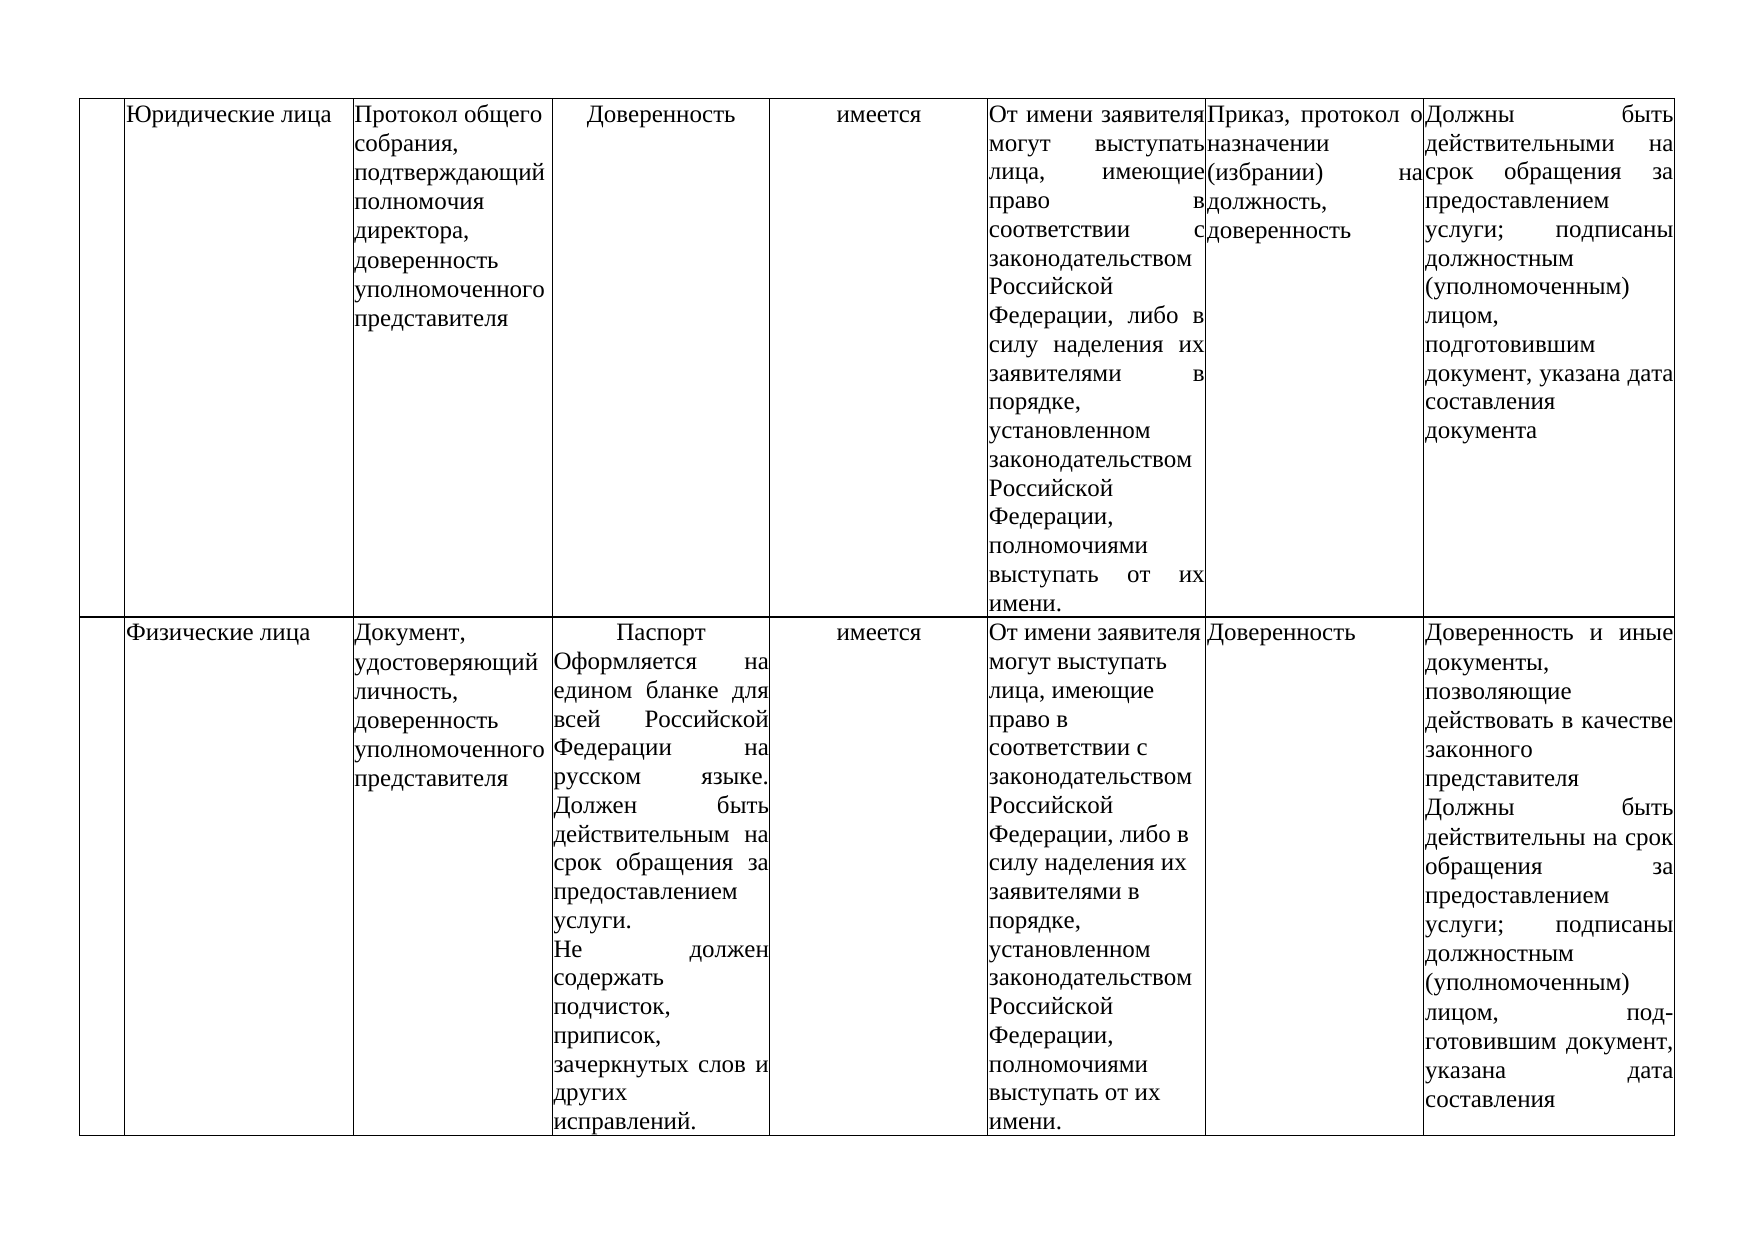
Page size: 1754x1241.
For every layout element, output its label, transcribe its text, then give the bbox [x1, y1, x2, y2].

table_cell [80, 618, 124, 1135]
table_cell От имени заявителя могут выступать лица, имеющие право в соответствии с законодательством Российской Федерации, либо в силу наделения их заявителями в порядке, установленном законодательством Российской Федерации, полномочиями выступать от их имени. [988, 99, 1205, 616]
table_cell Доверенность [1206, 618, 1423, 1135]
table_cell Должны быть действительными на срок обращения за предоставлением услуги; подписаны должностным (уполномоченным) лицом, подготовившим документ, указана дата составления документа [1424, 99, 1674, 616]
table_cell Паспорт Оформляется на едином бланке для всей Российской Федерации на русском языке. Должен быть действительным на срок обращения за предоставлением услуги. Не должен содержать подчисток, приписок, зачеркнутых слов и других исправлений. Не должен иметь повреждений, наличие которых не позволяет. [553, 646, 769, 1135]
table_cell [354, 618, 552, 1135]
table_cell Протокол общего собрания, подтверждающий полномочия директора, доверенность уполномоченного представителя [354, 99, 552, 616]
table_cell имеется [770, 99, 987, 616]
table_cell Физические лица [125, 618, 353, 1135]
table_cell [1424, 618, 1674, 1135]
table_cell Приказ, протокол о назначении (избрании) на должность, доверенность [1206, 99, 1423, 616]
table_cell [80, 99, 124, 616]
table_cell Доверенность [553, 99, 769, 616]
table_cell Юридические лица [125, 99, 353, 616]
table_cell имеется [770, 618, 987, 1135]
